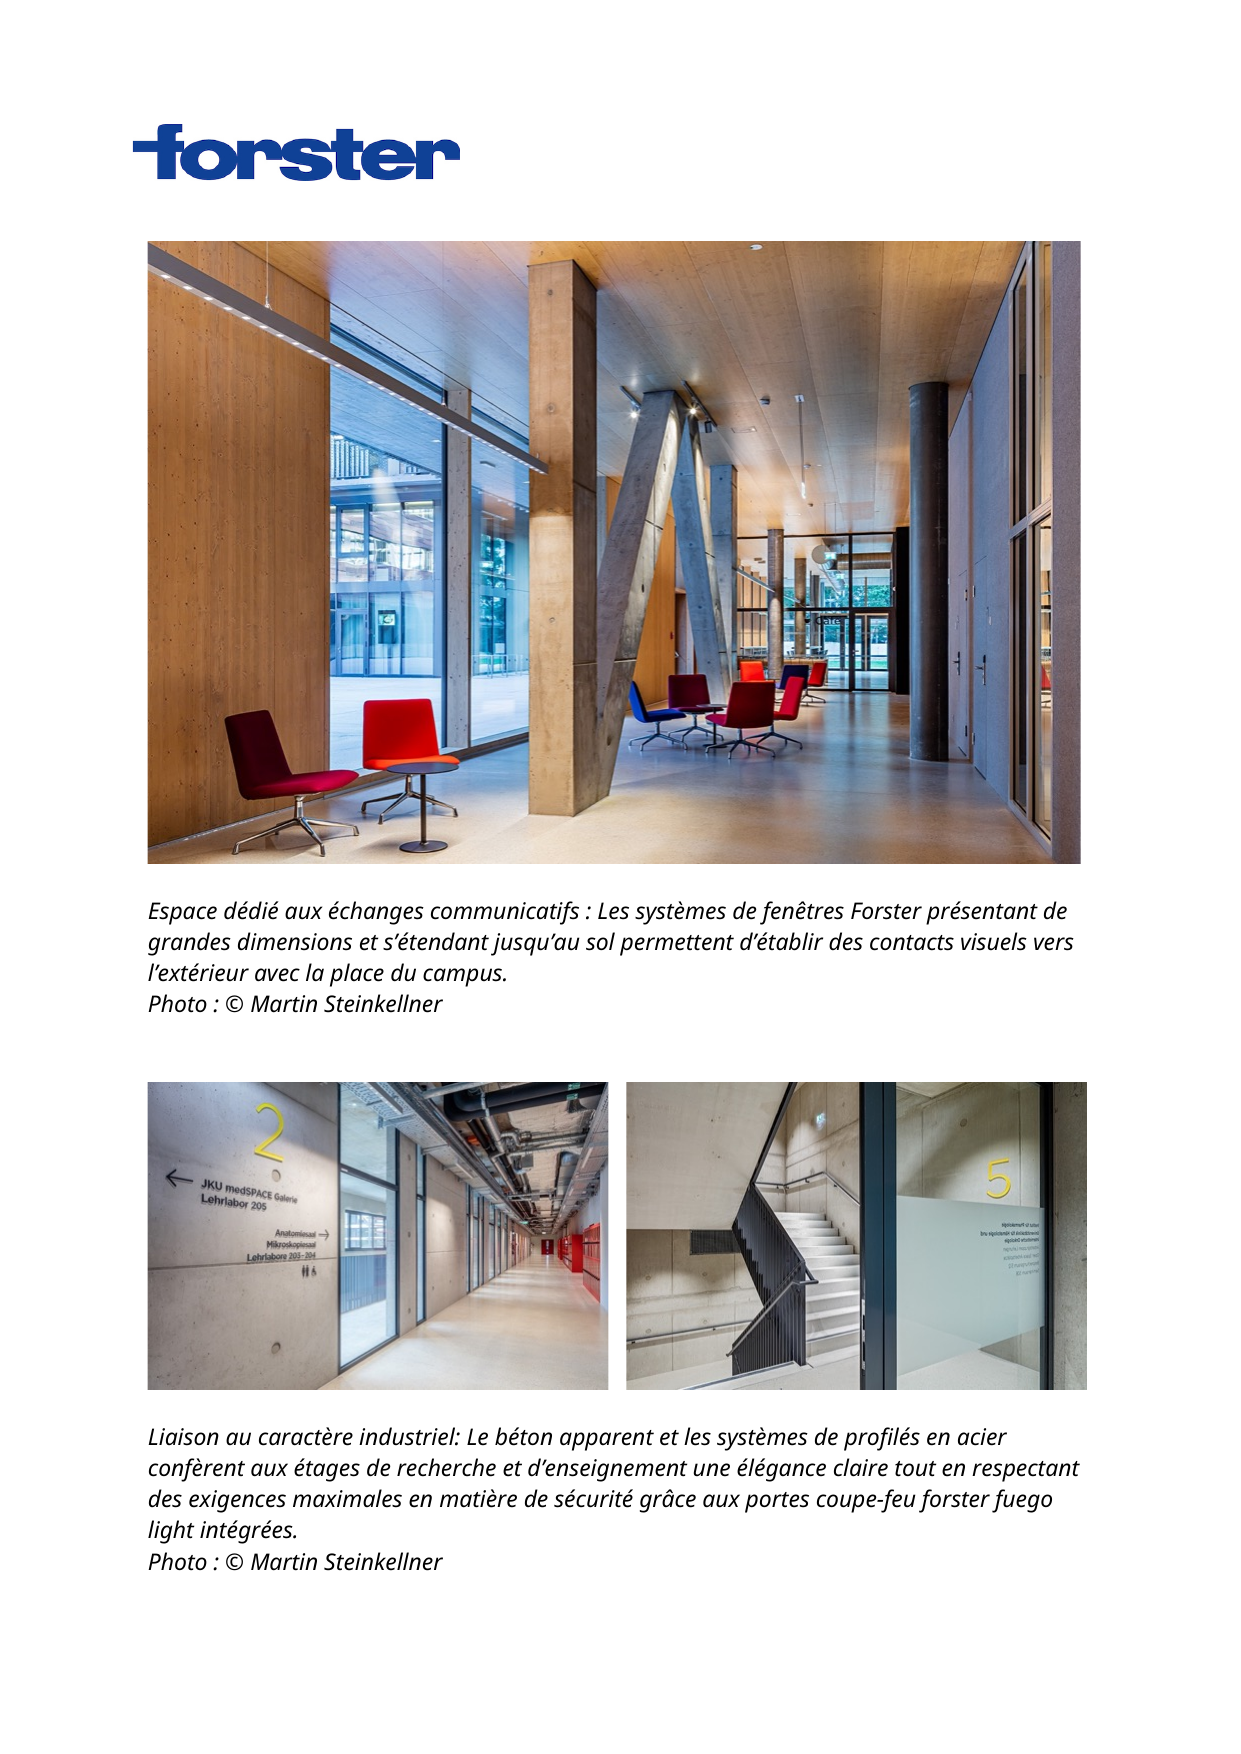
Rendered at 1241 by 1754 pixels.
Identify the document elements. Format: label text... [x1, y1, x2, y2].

text Espace dédié aux échanges communicatifs : Les systèmes de fenêtres Forster présentant de grandes dimensions et s’étendant jusqu’au sol permettent d’établir des contacts visuels vers l’extérieur avec la place du campus. Photo : © Martin Steinkellner [148, 894, 1092, 1019]
picture [132, 124, 460, 181]
picture [626, 1082, 1087, 1390]
text Liaison au caractère industriel: Le béton apparent et les systèmes de profilés en acier confèrent aux étages de recherche et d’enseignement une élégance claire tout en respectant des exigences maximales en matière de sécurité grâce aux portes coupe-feu forster fuego light intégrées. [148, 1420, 1092, 1545]
text Photo : © Martin Steinkellner [148, 1545, 1092, 1577]
picture [147, 241, 1081, 864]
picture [147, 1082, 609, 1390]
